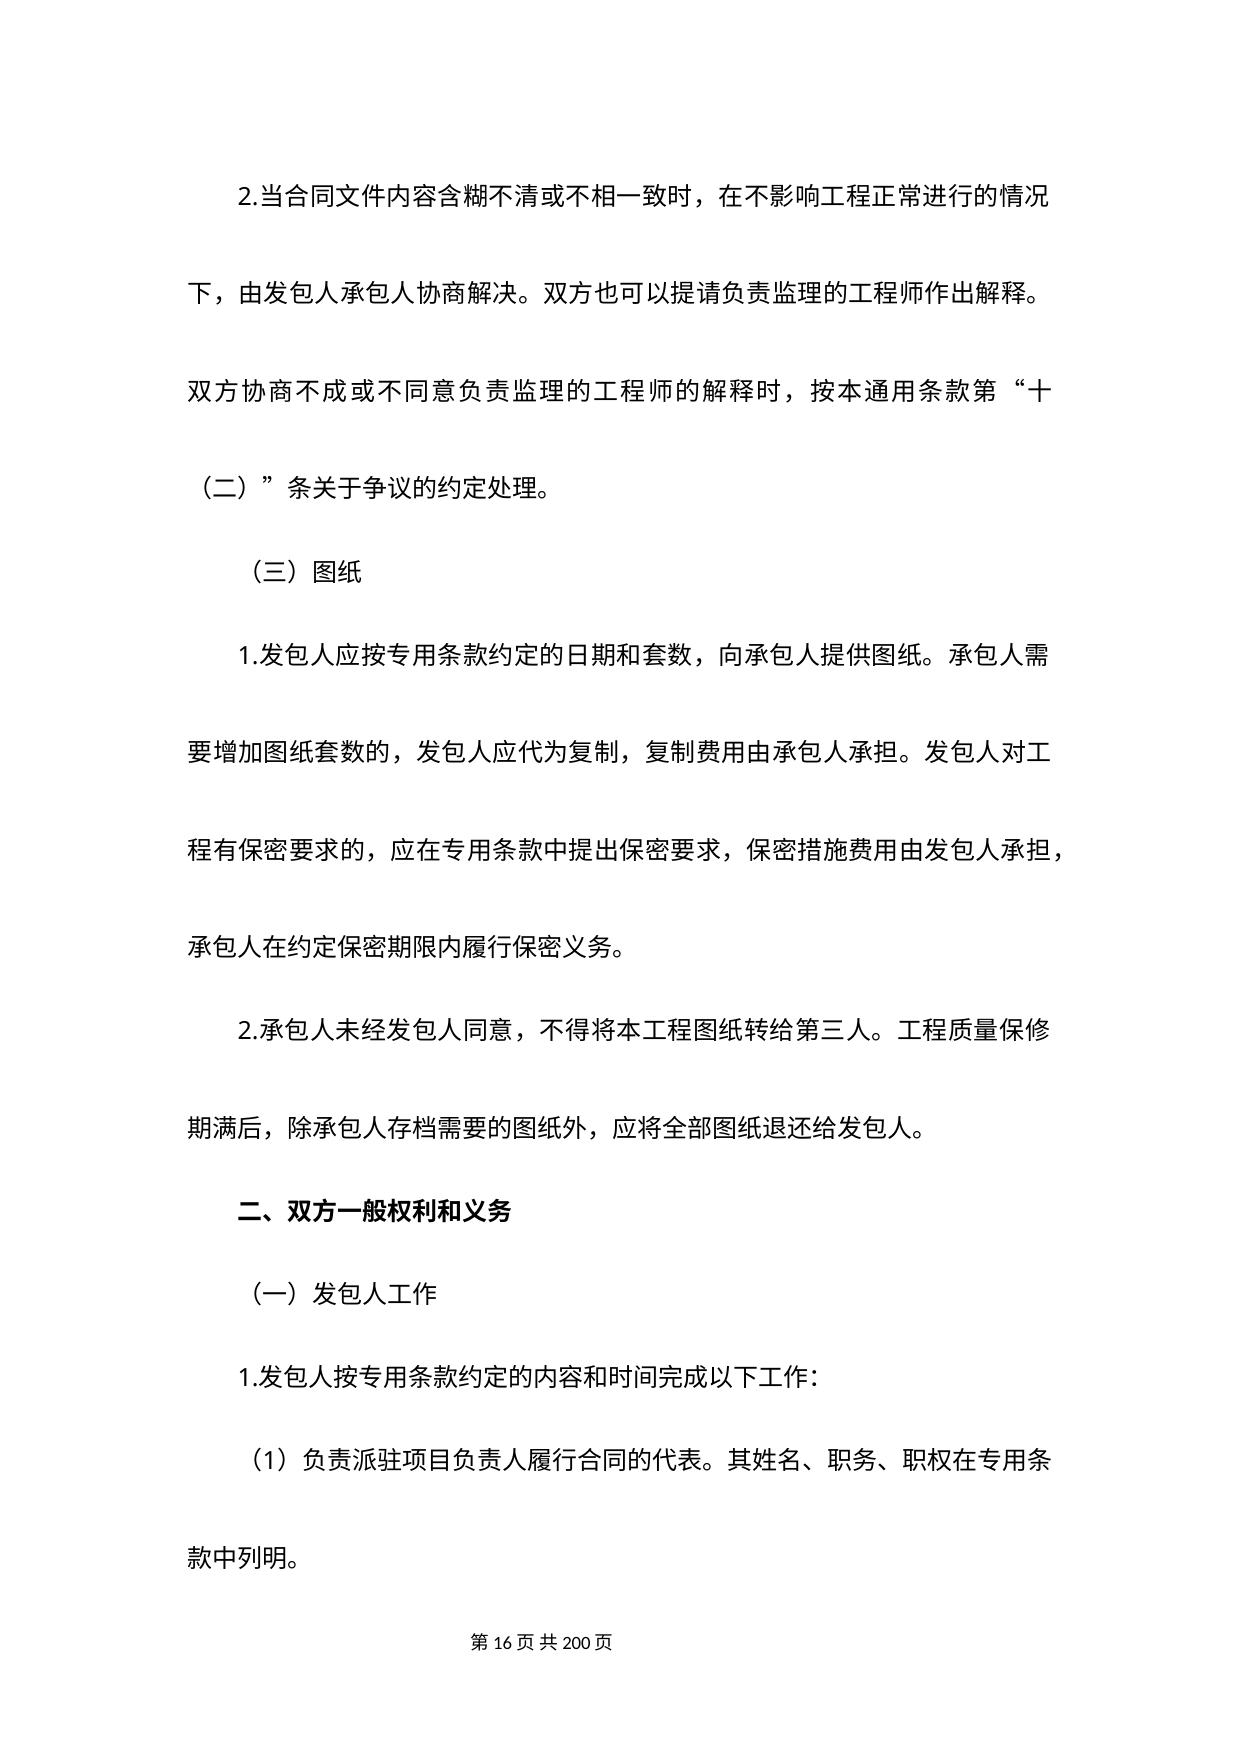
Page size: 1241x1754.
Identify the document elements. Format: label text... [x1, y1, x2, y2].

text （1）负责派驻项目负责人履行合同的代表。其姓名、职务、职权在专用条款中列明。 [187, 1426, 1053, 1589]
text 1.发包人应按专用条款约定的日期和套数，向承包人提供图纸。承包人需要增加图纸套数的，发包人应代为复制，复制费用由承包人承担。发包人对工程有保密要求的，应在专用条款中提出保密要求，保密措施费用由发包人承担，承包人在约定保密期限内履行保密义务。 [187, 621, 1053, 978]
text （一）发包人工作 [187, 1260, 1053, 1325]
text （三）图纸 [187, 538, 1053, 603]
text 二、双方一般权利和义务 [187, 1177, 1053, 1242]
text 2.当合同文件内容含糊不清或不相一致时，在不影响工程正常进行的情况下，由发包人承包人协商解决。双方也可以提请负责监理的工程师作出解释。双方协商不成或不同意负责监理的工程师的解释时，按本通用条款第“十（二）”条关于争议的约定处理。 [187, 162, 1053, 519]
text 2.承包人未经发包人同意，不得将本工程图纸转给第三人。工程质量保修期满后，除承包人存档需要的图纸外，应将全部图纸退还给发包人。 [187, 996, 1053, 1159]
text 1.发包人按专用条款约定的内容和时间完成以下工作： [187, 1343, 1053, 1408]
